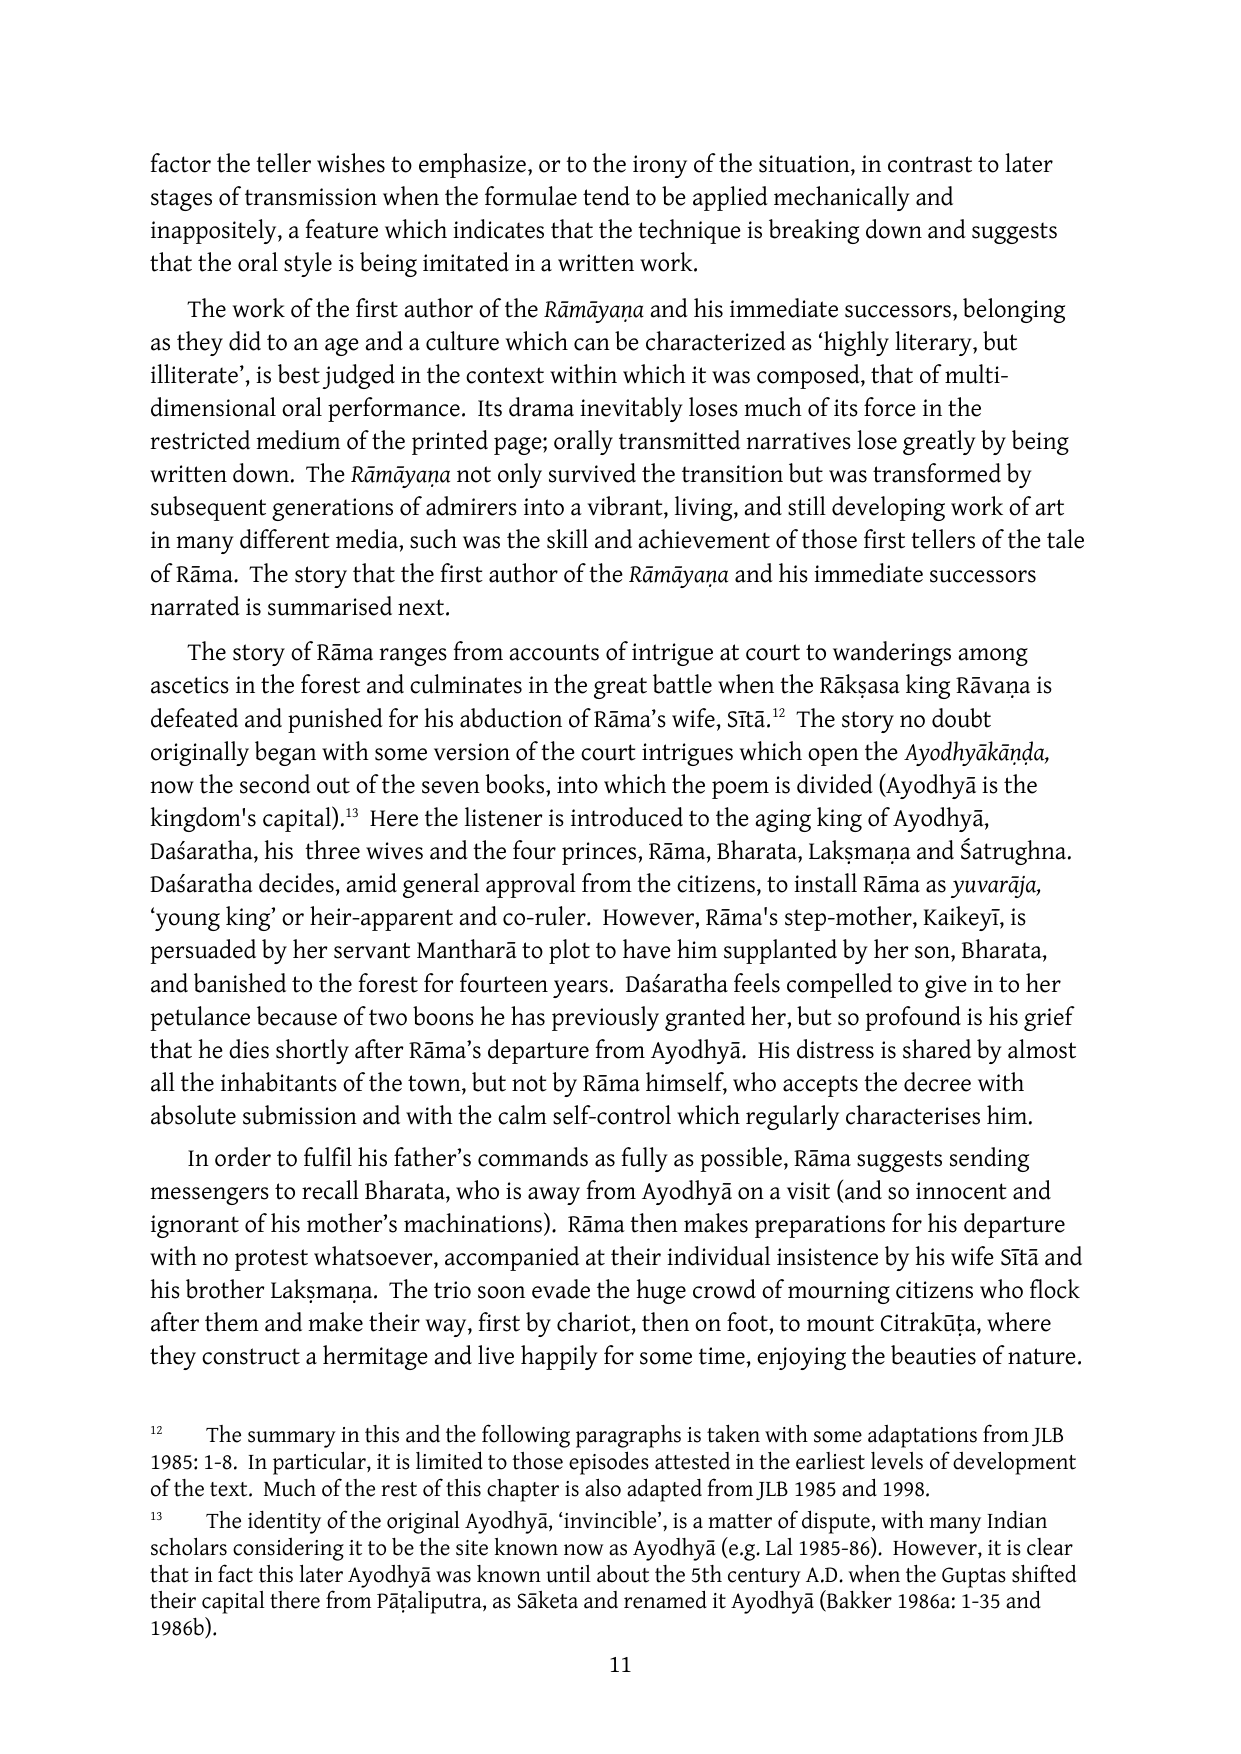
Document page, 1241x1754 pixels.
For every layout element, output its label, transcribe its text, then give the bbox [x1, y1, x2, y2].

text The work of the first author of the Rāmāyaṇa and his immediate successors, belonging as they did to an age and a culture which can be characterized as ‘highly literary, but illiterate’, is best judged in the context within which it was composed, that of multi-dimensional oral performance. Its drama inevitably loses much of its force in the restricted medium of the printed page; orally transmitted narratives lose greatly by being written down. The Rāmāyaṇa not only survived the transition but was transformed by subsequent generations of admirers into a vibrant, living, and still developing work of art in many different media, such was the skill and achievement of those first tellers of the tale of Rāma. The story that the first author of the Rāmāyaṇa and his immediate successors narrated is summarised next. [150, 295, 1090, 622]
text The story of Rāma ranges from accounts of intrigue at court to wanderings among ascetics in the forest and culminates in the great battle when the Rākṣasa king Rāvaṇa is defeated and punished for his abduction of Rāma’s wife, Sītā. The story no doubt originally began with some version of the court intrigues which open the Ayodhyākāṇḍa, now the second out of the seven books, into which the poem is divided (Ayodhyā is the kingdom's capital). Here the listener is introduced to the aging king of Ayodhyā, Daśaratha, his three wives and the four princes, Rāma, Bharata, Lakṣmaṇa and Śatrughna. Daśaratha decides, amid general approval from the citizens, to install Rāma as yuvarāja, ‘young king’ or heir-apparent and co-ruler. However, Rāma's step-mother, Kaikeyī, is persuaded by her servant Mantharā to plot to have him supplanted by her son, Bharata, and banished to the forest for fourteen years. Daśaratha feels compelled to give in to her petulance because of two boons he has previously granted her, but so profound is his grief that he dies shortly after Rāma’s departure from Ayodhyā. His distress is shared by almost all the inhabitants of the town, but not by Rāma himself, who accepts the decree with absolute submission and with the calm self-control which regularly characterises him. [150, 639, 1090, 1131]
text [150, 1144, 1090, 1372]
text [150, 150, 1090, 278]
